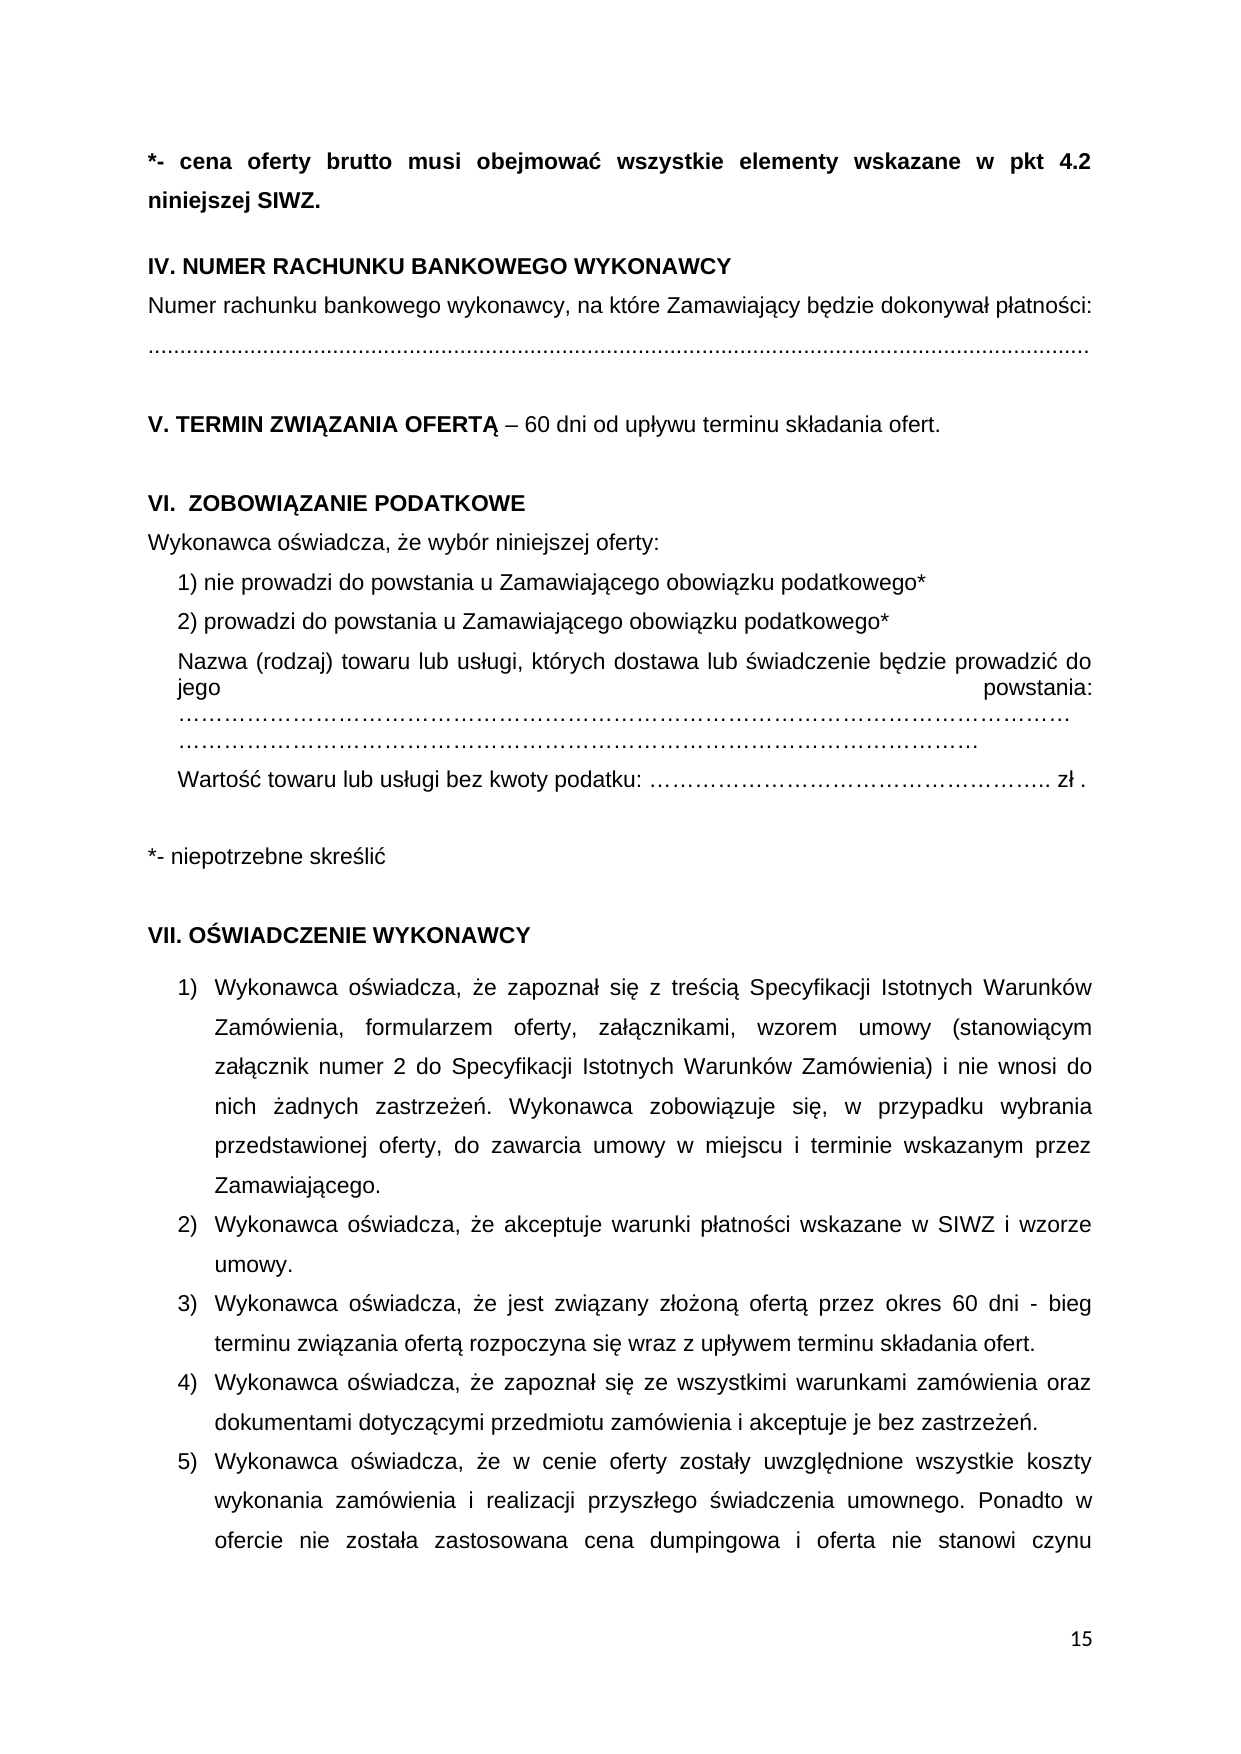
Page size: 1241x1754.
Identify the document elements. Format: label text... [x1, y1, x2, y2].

text Numer rachunku bankowego wykonawcy, na które Zamawiający będzie dokonywał płatności: .................................................................................................................................................... [148, 292, 1093, 358]
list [177, 1448, 1093, 1553]
list Wykonawca oświadcza, że zapoznał się ze wszystkimi warunkami zamówienia oraz dokumentami dotyczącymi przedmiotu zamówienia i akceptuje je bez zastrzeżeń. [177, 1369, 1093, 1435]
text VII. OŚWIADCZENIE WYKONAWCY [148, 922, 1093, 949]
list Wykonawca oświadcza, że akceptuje warunki płatności wskazane w SIWZ i wzorze umowy. [177, 1211, 1093, 1277]
text V. TERMIN ZWIĄZANIA OFERTĄ – 60 dni od upływu terminu składania ofert. [148, 411, 1093, 437]
text VI. ZOBOWIĄZANIE PODATKOWE [148, 490, 1093, 516]
text IV. NUMER RACHUNKU BANKOWEGO WYKONAWCY [148, 253, 1093, 279]
text *- niepotrzebne skreślić [148, 843, 1093, 870]
text Nazwa (rodzaj) towaru lub usługi, których dostawa lub świadczenie będzie prowadzić do jego powstania:…………………………………………………………………………………………………………………………………………………………………………………………………… [177, 648, 1093, 753]
text 2) prowadzi do powstania u Zamawiającego obowiązku podatkowego* [177, 608, 1093, 634]
text *- cena oferty brutto musi obejmować wszystkie elementy wskazane w pkt 4.2 niniejszej SIWZ. [148, 148, 1093, 213]
text Wartość towaru lub usługi bez kwoty podatku: …………………………………………….. zł . [177, 766, 1093, 792]
list Wykonawca oświadcza, że zapoznał się z treścią Specyfikacji Istotnych Warunków Zamówienia, formularzem oferty, załącznikami, wzorem umowy (stanowiącym załącznik numer 2 do Specyfikacji Istotnych Warunków Zamówienia) i nie wnosi do nich żadnych zastrzeżeń. Wykonawca zobowiązuje się, w przypadku wybrania przedstawionej oferty, do zawarcia umowy w miejscu i terminie wskazanym przez Zamawiającego. [177, 974, 1093, 1198]
text Wykonawca oświadcza, że wybór niniejszej oferty: [148, 529, 1093, 556]
text 1) nie prowadzi do powstania u Zamawiającego obowiązku podatkowego* [177, 569, 1093, 595]
list Wykonawca oświadcza, że jest związany złożoną ofertą przez okres 60 dni - bieg terminu związania ofertą rozpoczyna się wraz z upływem terminu składania ofert. [177, 1290, 1093, 1356]
